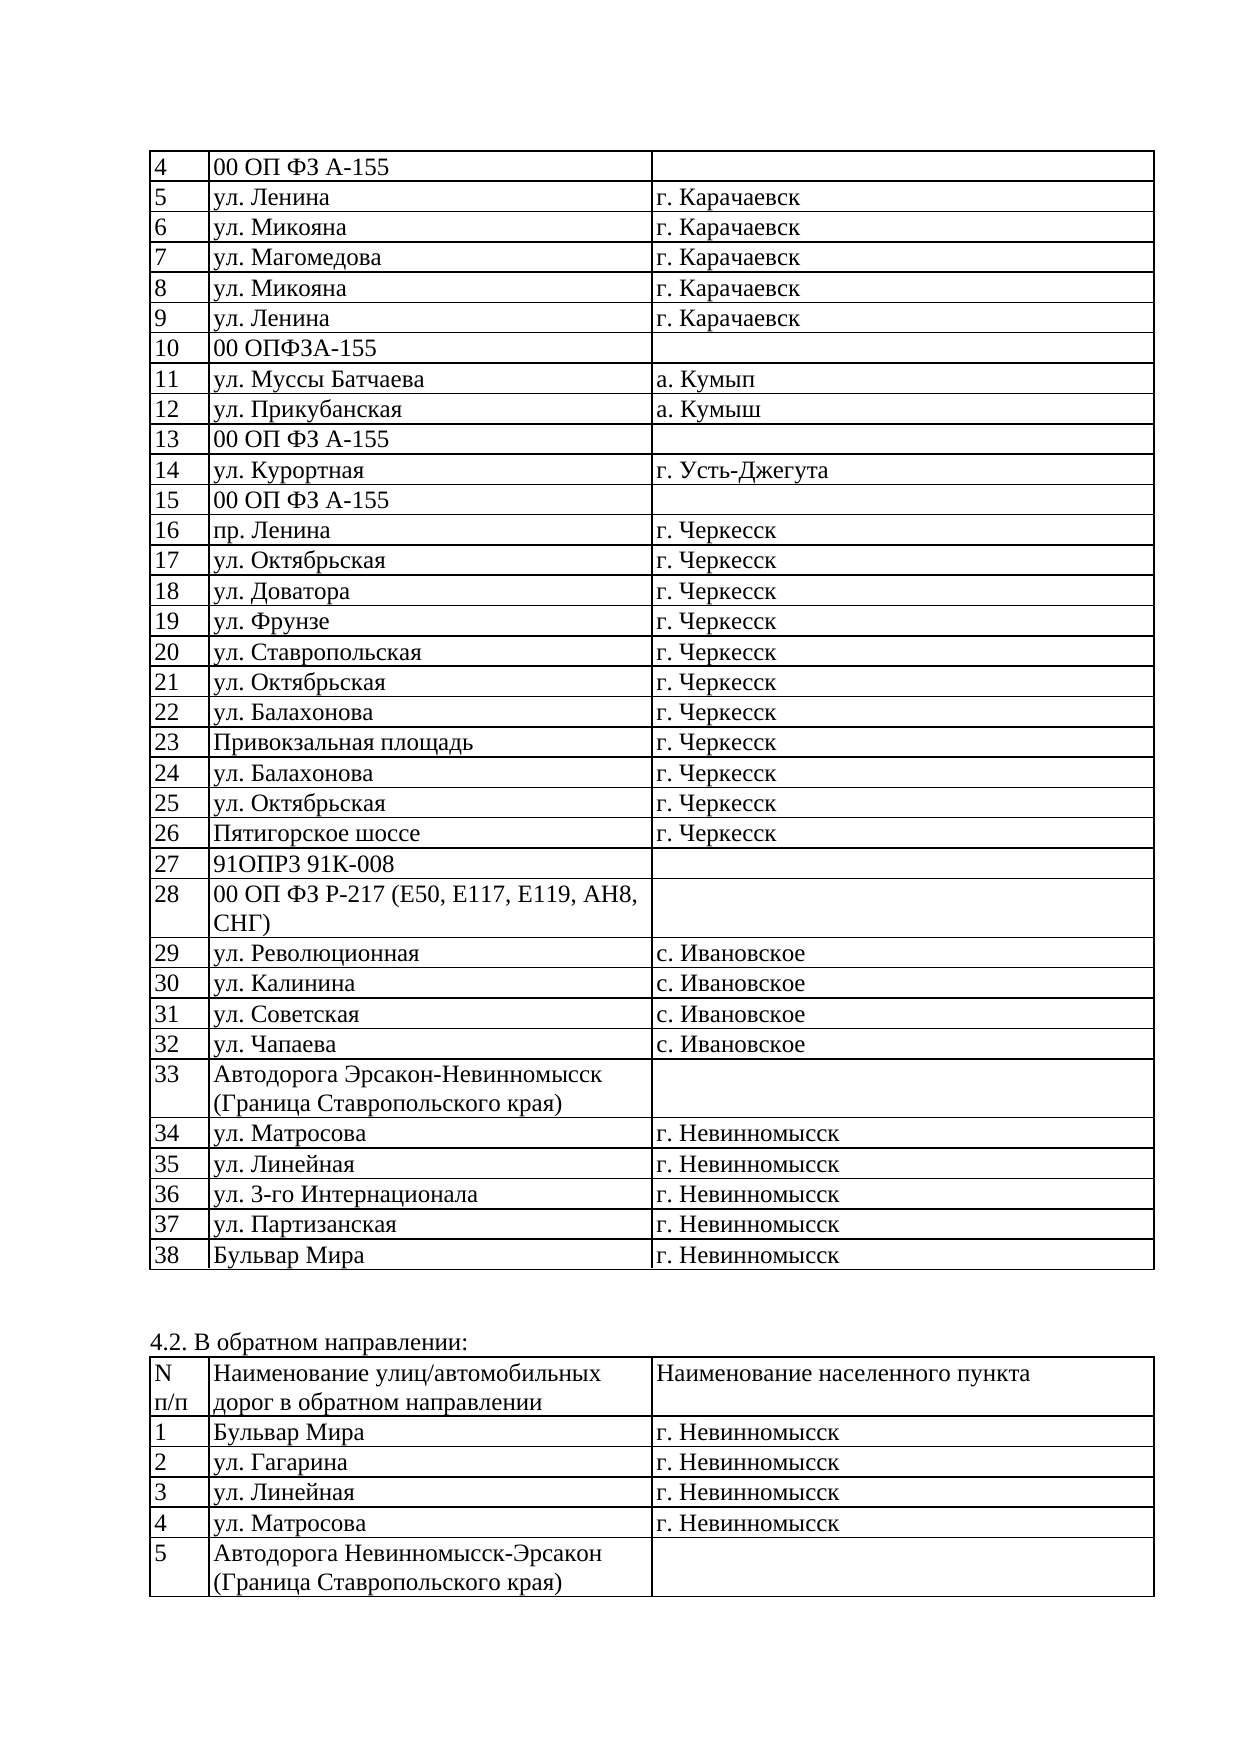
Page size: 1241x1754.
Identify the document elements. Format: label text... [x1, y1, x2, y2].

table_cell 33 [151, 1060, 208, 1117]
table_cell 6 [151, 212, 208, 241]
table_cell г. Невинномысск [653, 1149, 1153, 1177]
table_cell 23 [151, 728, 208, 756]
table_cell г. Черкесск [653, 818, 1153, 847]
table_cell ул. Октябрьская [210, 546, 651, 574]
table_cell ул. Микояна [210, 212, 651, 241]
table_cell 00 ОП ФЗ А-155 [210, 485, 651, 514]
table_cell г. Черкесск [653, 697, 1153, 726]
table_cell ул. Микояна [210, 273, 651, 302]
table_cell г. Невинномысск [653, 1417, 1153, 1446]
table_cell ул. Революционная [210, 938, 651, 967]
table_cell ул. Линейная [210, 1149, 651, 1177]
table_cell 00 ОПФЗА-155 [210, 333, 651, 362]
table_cell 18 [151, 576, 208, 605]
table_cell ул. Линейная [210, 1478, 651, 1506]
table_cell пр. Ленина [210, 515, 651, 544]
table_header Наименование населенного пункта [653, 1358, 1153, 1415]
table_cell ул. Октябрьская [210, 788, 651, 817]
table_cell Пятигорское шоссе [210, 818, 651, 847]
table_cell Бульвар Мира [210, 1417, 651, 1446]
table_cell 29 [151, 938, 208, 967]
table_cell 20 [151, 637, 208, 665]
table_cell 24 [151, 758, 208, 787]
table_cell г. Невинномысск [653, 1240, 1153, 1268]
table_cell 32 [151, 1029, 208, 1058]
table_cell 38 [151, 1240, 208, 1268]
table_cell г. Черкесск [653, 788, 1153, 817]
table_cell ул. Октябрьская [210, 667, 651, 696]
table_cell [653, 849, 1153, 877]
table_cell 10 [151, 333, 208, 362]
table_cell а. Кумып [653, 364, 1153, 392]
table_cell ул. Фрунзе [210, 606, 651, 635]
table_cell 30 [151, 968, 208, 997]
table_cell 00 ОП ФЗ Р-217 (Е50, Е117, Е119, АН8, СНГ) [210, 879, 651, 937]
table_cell ул. 3-го Интернационала [210, 1179, 651, 1208]
table_cell 37 [151, 1210, 208, 1238]
table_cell 17 [151, 546, 208, 574]
table_cell 13 [151, 425, 208, 453]
table_cell 2 [151, 1447, 208, 1476]
table_cell г. Черкесск [653, 606, 1153, 635]
table_cell г. Карачаевск [653, 182, 1153, 211]
table_cell ул. Партизанская [210, 1210, 651, 1238]
table_cell 25 [151, 788, 208, 817]
table_cell ул. Матросова [210, 1118, 651, 1147]
table_cell г. Черкесск [653, 576, 1153, 605]
table_cell Автодорога Эрсакон-Невинномысск (Граница Ставропольского края) [210, 1060, 651, 1117]
table_cell 16 [151, 515, 208, 544]
table_cell ул. Курортная [210, 455, 651, 483]
table_cell Автодорога Невинномысск-Эрсакон (Граница Ставропольского края) [210, 1538, 651, 1596]
table_cell г. Карачаевск [653, 303, 1153, 332]
table_cell г. Черкесск [653, 667, 1153, 696]
table_cell 9 [151, 303, 208, 332]
table_cell ул. Магомедова [210, 243, 651, 271]
table_cell г. Невинномысск [653, 1447, 1153, 1476]
table_cell [653, 152, 1153, 180]
table_cell ул. Чапаева [210, 1029, 651, 1058]
text 4.2. В обратном направлении: [150, 1327, 1090, 1356]
table_cell ул. Гагарина [210, 1447, 651, 1476]
table_cell ул. Матросова [210, 1508, 651, 1537]
table_cell 5 [151, 1538, 208, 1596]
table_cell г. Усть-Джегута [653, 455, 1153, 483]
table_cell 3 [151, 1478, 208, 1506]
table_cell 4 [151, 1508, 208, 1537]
table_cell г. Черкесск [653, 728, 1153, 756]
table_cell [653, 1060, 1153, 1117]
table_cell г. Невинномысск [653, 1118, 1153, 1147]
table_cell ул. Ставропольская [210, 637, 651, 665]
table_cell 35 [151, 1149, 208, 1177]
table_cell ул. Советская [210, 999, 651, 1027]
table_cell 15 [151, 485, 208, 514]
table_cell 4 [151, 152, 208, 180]
table_cell 31 [151, 999, 208, 1027]
table_cell 5 [151, 182, 208, 211]
table_cell ул. Балахонова [210, 697, 651, 726]
table_header Наименование улиц/автомобильных дорог в обратном направлении [210, 1358, 651, 1415]
table_cell [653, 425, 1153, 453]
table_cell 11 [151, 364, 208, 392]
table_cell [653, 333, 1153, 362]
table_cell с. Ивановское [653, 1029, 1153, 1058]
table_cell Бульвар Мира [210, 1240, 651, 1268]
table_cell ул. Балахонова [210, 758, 651, 787]
table_cell г. Черкесск [653, 515, 1153, 544]
table_cell [653, 879, 1153, 937]
table_cell с. Ивановское [653, 999, 1153, 1027]
table_cell г. Невинномысск [653, 1210, 1153, 1238]
table_cell 14 [151, 455, 208, 483]
table_cell г. Черкесск [653, 758, 1153, 787]
table_cell г. Невинномысск [653, 1478, 1153, 1506]
table_cell г. Невинномысск [653, 1508, 1153, 1537]
table_cell 22 [151, 697, 208, 726]
table_cell г. Карачаевск [653, 273, 1153, 302]
table_cell 36 [151, 1179, 208, 1208]
table_cell г. Невинномысск [653, 1179, 1153, 1208]
table_cell 1 [151, 1417, 208, 1446]
table_cell [653, 485, 1153, 514]
table_cell г. Карачаевск [653, 212, 1153, 241]
table_cell с. Ивановское [653, 968, 1153, 997]
table_cell ул. Доватора [210, 576, 651, 605]
table_cell г. Черкесск [653, 637, 1153, 665]
table_cell 91ОПР3 91К-008 [210, 849, 651, 877]
table_cell 28 [151, 879, 208, 937]
table_cell [653, 1538, 1153, 1596]
table_header N п/п [151, 1358, 208, 1415]
table_cell 27 [151, 849, 208, 877]
table_cell г. Черкесск [653, 546, 1153, 574]
table_cell 8 [151, 273, 208, 302]
table_cell ул. Муссы Батчаева [210, 364, 651, 392]
table_cell а. Кумыш [653, 394, 1153, 423]
table_cell 00 ОП ФЗ А-155 [210, 425, 651, 453]
table_cell ул. Прикубанская [210, 394, 651, 423]
table_cell 00 ОП ФЗ А-155 [210, 152, 651, 180]
table_cell 19 [151, 606, 208, 635]
table_cell ул. Ленина [210, 303, 651, 332]
table_cell с. Ивановское [653, 938, 1153, 967]
table_cell 21 [151, 667, 208, 696]
table_cell 12 [151, 394, 208, 423]
table_cell ул. Ленина [210, 182, 651, 211]
table_cell ул. Калинина [210, 968, 651, 997]
table_cell г. Карачаевск [653, 243, 1153, 271]
table_cell 34 [151, 1118, 208, 1147]
table_cell Привокзальная площадь [210, 728, 651, 756]
table_cell 26 [151, 818, 208, 847]
table_cell 7 [151, 243, 208, 271]
